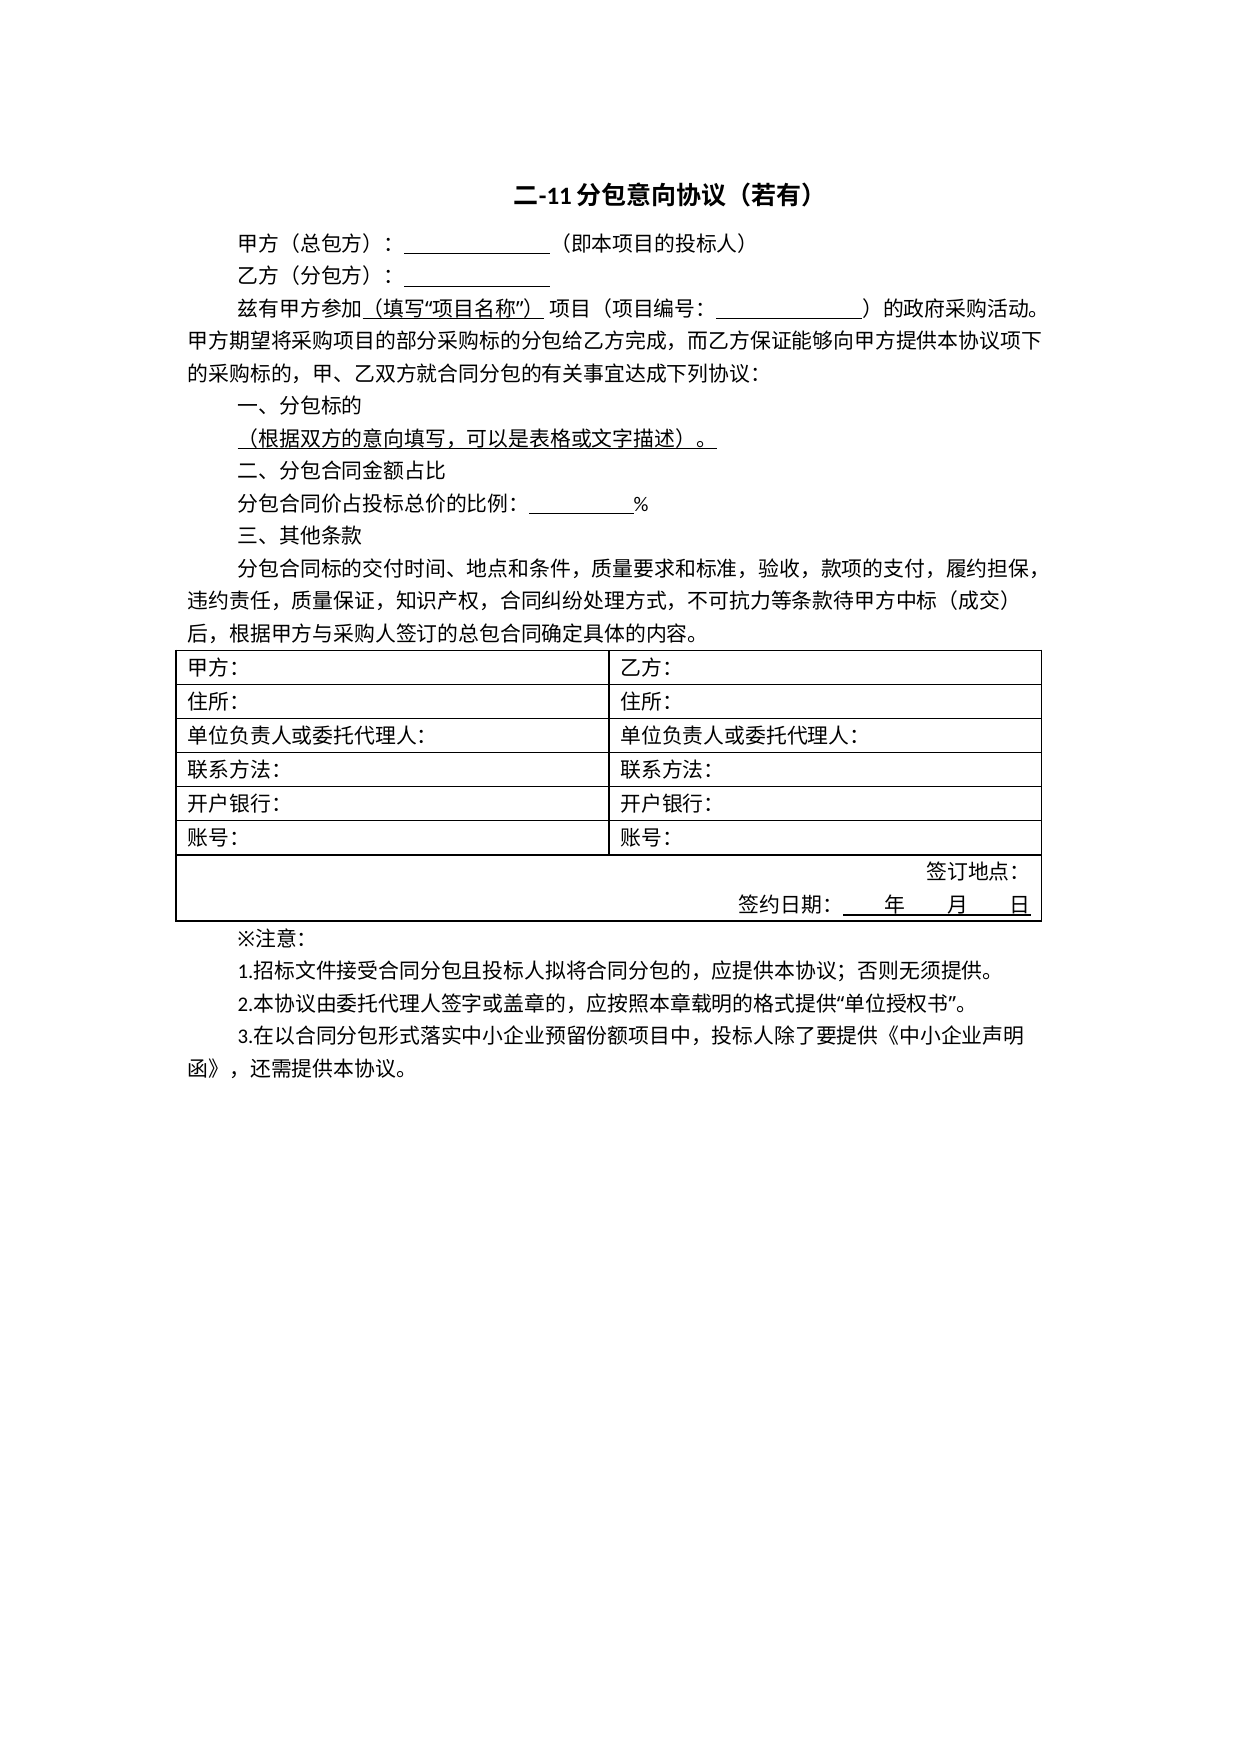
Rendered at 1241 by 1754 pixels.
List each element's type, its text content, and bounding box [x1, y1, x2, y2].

table_cell 开户银行： [177, 787, 608, 820]
text 2.本协议由委托代理人签字或盖章的，应按照本章载明的格式提供“单位授权书”。 [187, 987, 1053, 1019]
table_cell 住所： [177, 685, 608, 718]
text （根据双方的意向填写，可以是表格或文字描述）。 [187, 422, 1053, 454]
text 乙方（分包方）： [187, 259, 1053, 292]
table_cell 开户银行： [610, 787, 1041, 820]
table_cell 联系方法： [177, 753, 608, 786]
table_cell 单位负责人或委托代理人： [610, 719, 1041, 752]
text ※注意： [187, 922, 1053, 954]
text 1.招标文件接受合同分包且投标人拟将合同分包的，应提供本协议；否则无须提供。 [187, 954, 1053, 987]
table_cell 联系方法： [610, 753, 1041, 786]
table_cell 账号： [610, 821, 1041, 854]
text 二-11分包意向协议（若有） [187, 162, 1053, 227]
text 兹有甲方参加（填写“项目名称”） 项目（项目编号： ）的政府采购活动。甲方期望将采购项目的部分采购标的分包给乙方完成，而乙方保证能够向甲方提供本协议项下的采购标的，甲、乙双方就合同分包的有关事宜达成下列协议： [187, 292, 1053, 389]
table_cell 账号： [177, 821, 608, 854]
table_header 甲方： [177, 651, 608, 683]
table_cell 签订地点： 签约日期： 年 月 日 [177, 856, 1041, 920]
text 三、其他条款 [187, 519, 1053, 552]
text 3.在以合同分包形式落实中小企业预留份额项目中，投标人除了要提供《中小企业声明函》，还需提供本协议。 [187, 1019, 1053, 1084]
text 二、分包合同金额占比 [187, 454, 1053, 487]
table_cell 住所： [610, 685, 1041, 718]
text 一、分包标的 [187, 389, 1053, 422]
text 分包合同标的交付时间、地点和条件，质量要求和标准，验收，款项的支付，履约担保，违约责任，质量保证，知识产权，合同纠纷处理方式，不可抗力等条款待甲方中标（成交）后，根据甲方与采购人签订的总包合同确定具体的内容。 [187, 552, 1053, 649]
text 分包合同价占投标总价的比例： % [187, 487, 1053, 519]
table_header 乙方： [610, 651, 1041, 683]
text 甲方（总包方）： （即本项目的投标人） [187, 227, 1053, 259]
table_cell 单位负责人或委托代理人： [177, 719, 608, 752]
